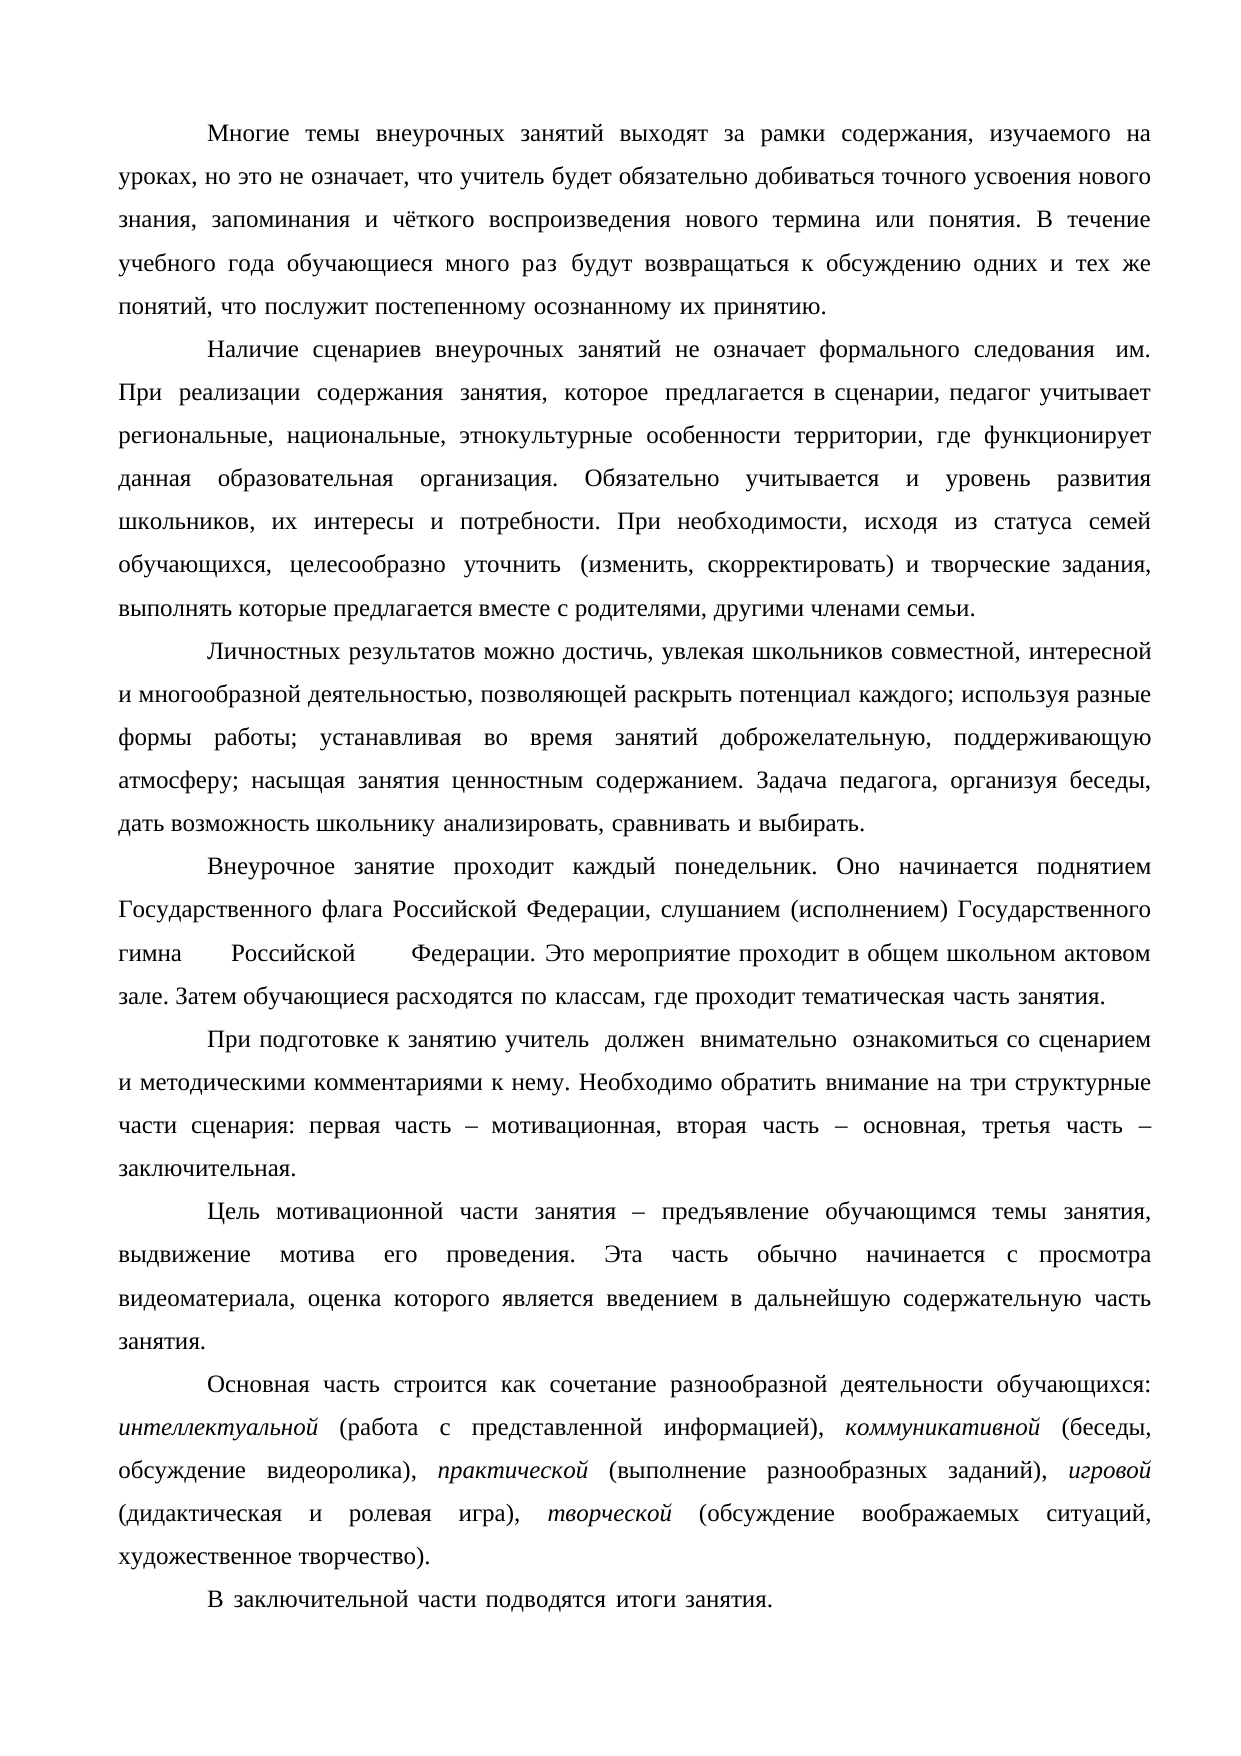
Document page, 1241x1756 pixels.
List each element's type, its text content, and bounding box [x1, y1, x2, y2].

text Личностных результатов можно достичь, увлекая школьников совместной, интересной и многообразной деятельностью, позволяющей раскрыть потенциал каждого; используя разные формы работы; устанавливая во время занятий доброжелательную, поддерживающую атмосферу; насыщая занятия ценностным содержанием. Задача педагога, организуя беседы, дать возможность школьнику анализировать, сравнивать и выбирать. [118, 636, 1151, 837]
text При подготовке к занятию учитель должен внимательно ознакомиться со сценарием и методическими комментариями к нему. Необходимо обратить внимание на три структурные части сценария: первая часть – мотивационная, вторая часть – основная, третья часть – заключительная. [118, 1024, 1151, 1182]
text Внеурочное занятие проходит каждый понедельник. Оно начинается поднятием Государственного флага Российской Федерации, слушанием (исполнением) Государственного гимна Российской Федерации. Это мероприятие проходит в общем школьном актовом зале. Затем обучающиеся расходятся по классам, где проходит тематическая часть занятия. [118, 851, 1151, 1009]
text Наличие сценариев внеурочных занятий не означает формального следования им. При реализации содержания занятия, которое предлагается в сценарии, педагог учитывает региональные, национальные, этнокультурные особенности территории, где функционирует данная образовательная организация. Обязательно учитывается и уровень развития школьников, их интересы и потребности. При необходимости, исходя из статуса семей обучающихся, целесообразно уточнить (изменить, скорректировать) и творческие задания, выполнять которые предлагается вместе с родителями, другими членами семьи. [118, 334, 1151, 621]
text Многие темы внеурочных занятий выходят за рамки содержания, изучаемого на уроках, но это не означает, что учитель будет обязательно добиваться точного усвоения нового знания, запоминания и чёткого воспроизведения нового термина или понятия. В течение учебного года обучающиеся много раз будут возвращаться к обсуждению одних и тех же понятий, что послужит постепенному осознанному их принятию. [118, 118, 1151, 319]
text Основная часть строится как сочетание разнообразной деятельности обучающихся: интеллектуальной (работа с представленной информацией), коммуникативной (беседы, обсуждение видеоролика), практической (выполнение разнообразных заданий), игровой (дидактическая и ролевая игра), творческой (обсуждение воображаемых ситуаций, художественное творчество). [118, 1369, 1151, 1570]
text В заключительной части подводятся итоги занятия. [118, 1584, 1151, 1613]
text Цель мотивационной части занятия – предъявление обучающимся темы занятия, выдвижение мотива его проведения. Эта часть обычно начинается с просмотра видеоматериала, оценка которого является введением в дальнейшую содержательную часть занятия. [118, 1196, 1151, 1354]
